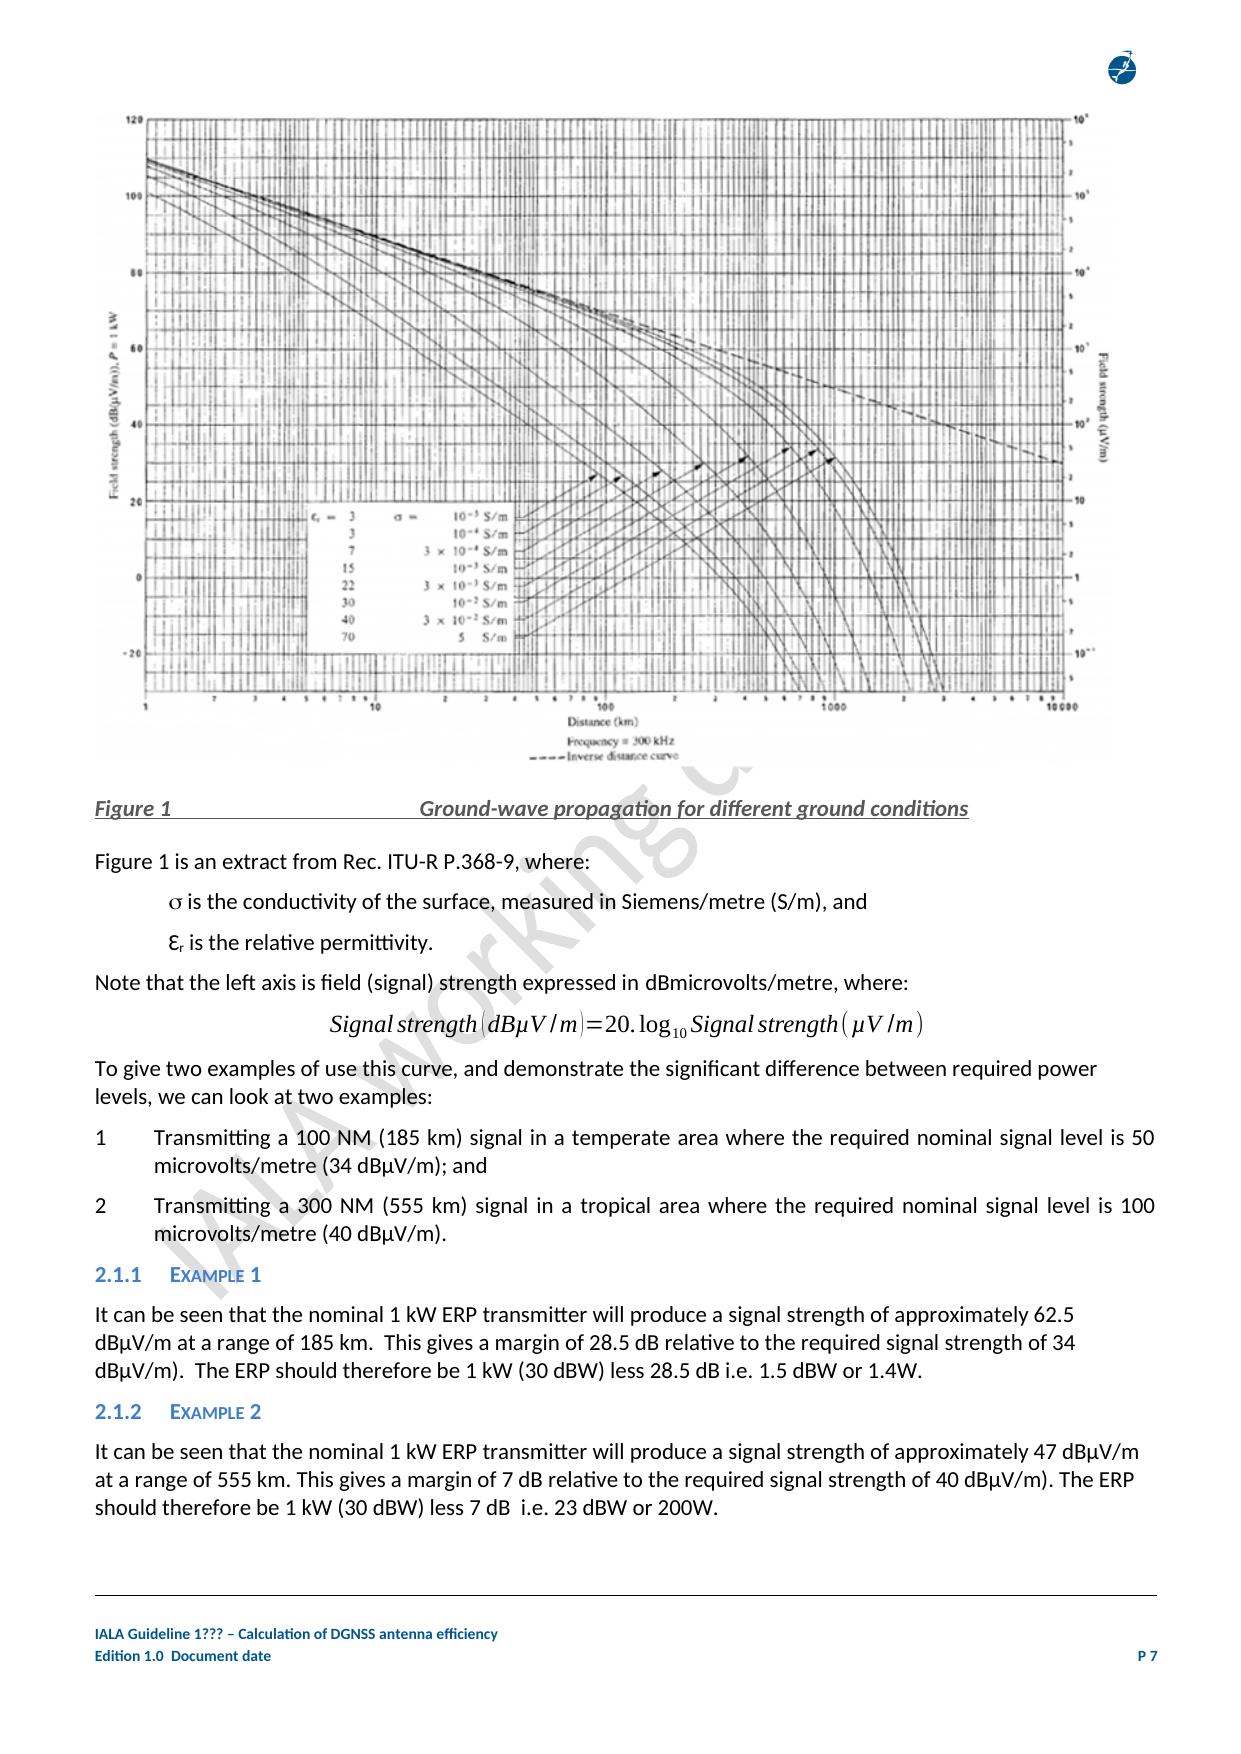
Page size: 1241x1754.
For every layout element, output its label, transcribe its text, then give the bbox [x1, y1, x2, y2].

list Transmitting a 300 NM (555 km) signal in a tropical area where the required nominal signal level is 100 microvolts/metre (40 dBµV/m). [94, 1191, 1157, 1247]
text Note that the left axis is field (signal) strength expressed in dBmicrovolts/metre, where: [94, 968, 1157, 996]
picture [94, 0, 1196, 769]
subtitle Example 2 [94, 1397, 1157, 1425]
text Figure 1 is an extract from Rec. ITU-R P.368-9, where: [94, 847, 1157, 875]
list Transmitting a 100 NM (185 km) signal in a temperate area where the required nominal signal level is 50 microvolts/metre (34 dBµV/m); and [94, 1123, 1157, 1179]
text is the conductivity of the surface, measured in Siemens/metre (S/m), and [168, 887, 1157, 915]
text It can be seen that the nominal 1 kW ERP transmitter will produce a signal strength of approximately 62.5 dBµV/m at a range of 185 km. This gives a margin of 28.5 dB relative to the required signal strength of 34 dBµV/m). The ERP should therefore be 1 kW (30 dBW) less 28.5 dB i.e. 1.5 dBW or 1.4W. [94, 1300, 1157, 1384]
text Ɛr is the relative permittivity. [168, 928, 1157, 956]
text To give two examples of use this curve, and demonstrate the significant difference between required power levels, we can look at two examples: [94, 1054, 1157, 1110]
text Ground-wave propagation for different ground conditions [94, 794, 1157, 822]
text It can be seen that the nominal 1 kW ERP transmitter will produce a signal strength of approximately 47 dBµV/m at a range of 555 km. This gives a margin of 7 dB relative to the required signal strength of 40 dBµV/m). The ERP should therefore be 1 kW (30 dBW) less 7 dB i.e. 23 dBW or 200W. [94, 1437, 1157, 1521]
subtitle Example 1 [94, 1260, 1157, 1288]
